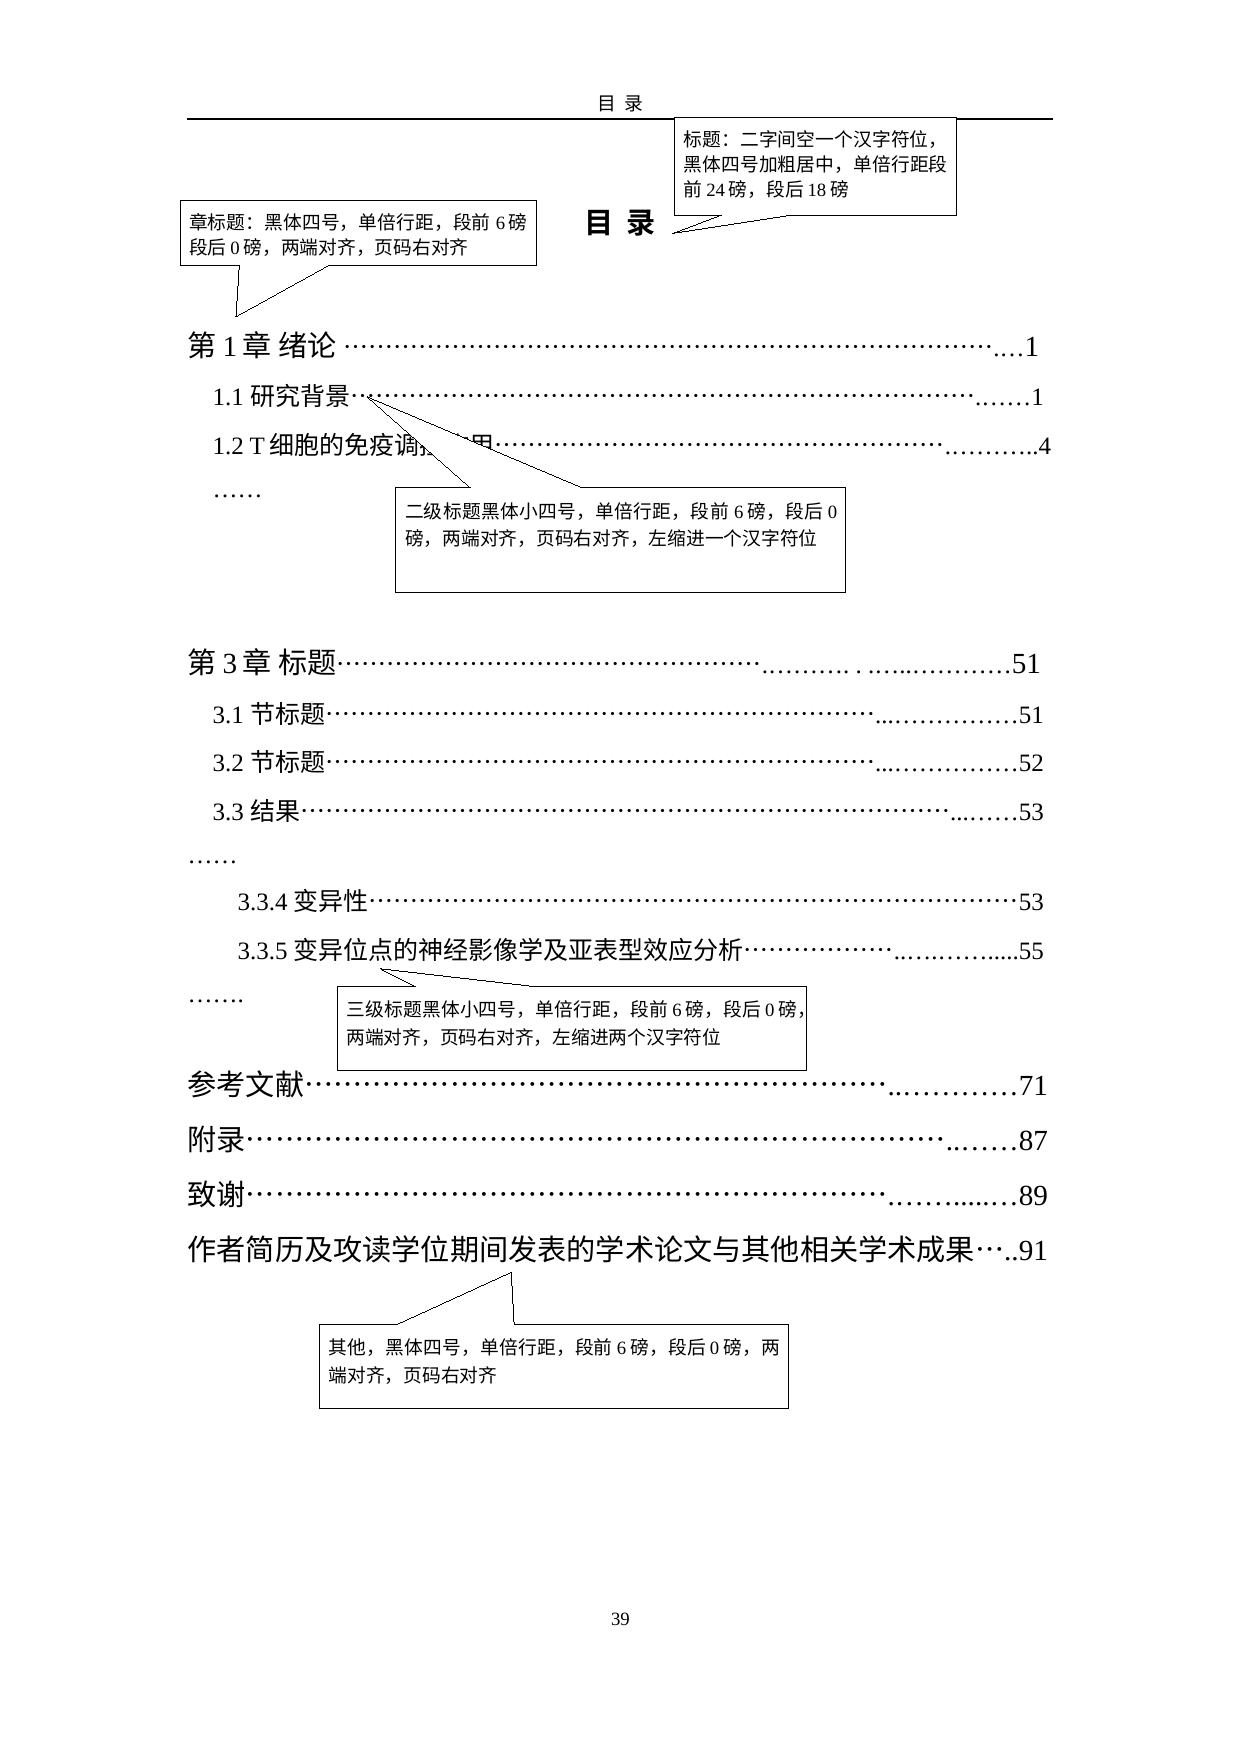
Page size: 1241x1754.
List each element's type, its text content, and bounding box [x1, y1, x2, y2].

text 3.3.5 变异位点的神经影像学及亚表型效应分析………………..….…….....55 [187, 930, 1053, 967]
text 作者简历及攻读学位期间发表的学术论文与其他相关学术成果…..91 [187, 1226, 1053, 1268]
text 1.2 T细胞的免疫调控作用……………………………………………….………..4 [187, 426, 440, 462]
text 3.2 节标题…………………………………………………………...……………52 [187, 743, 1053, 779]
text 1.1 研究背景………………………………………………………………….……1 [187, 377, 1053, 413]
text ……. [478, 979, 1053, 1008]
text 目 录 [537, 200, 1053, 242]
text 3.1 节标题…………………………………………………………...……………51 [187, 694, 1053, 730]
text 第3章 标题…………………………………………….………. . .…..…………51 [187, 639, 1053, 682]
text 附录………………………………………………………………..……87 [187, 1116, 1053, 1159]
text ……. [187, 979, 412, 1008]
text …… [553, 474, 1053, 503]
text …… [187, 474, 468, 503]
text 致谢………………………………………………………….…….....…89 [187, 1171, 1053, 1213]
text …… [187, 840, 1053, 869]
text 第1章 绪论 …………………………………………………………………….…1 [187, 322, 1053, 364]
text 1.2 T细胞的免疫调控作用……………………………………………….………..4 [439, 426, 1053, 462]
text 参考文献……………………………………………………..…………71 [187, 1062, 1053, 1104]
text 3.3.4 变异性……………………………………………………………………53 [187, 882, 1053, 918]
text 3.3 结果……………………………………………………………………...……53 [187, 792, 1053, 828]
